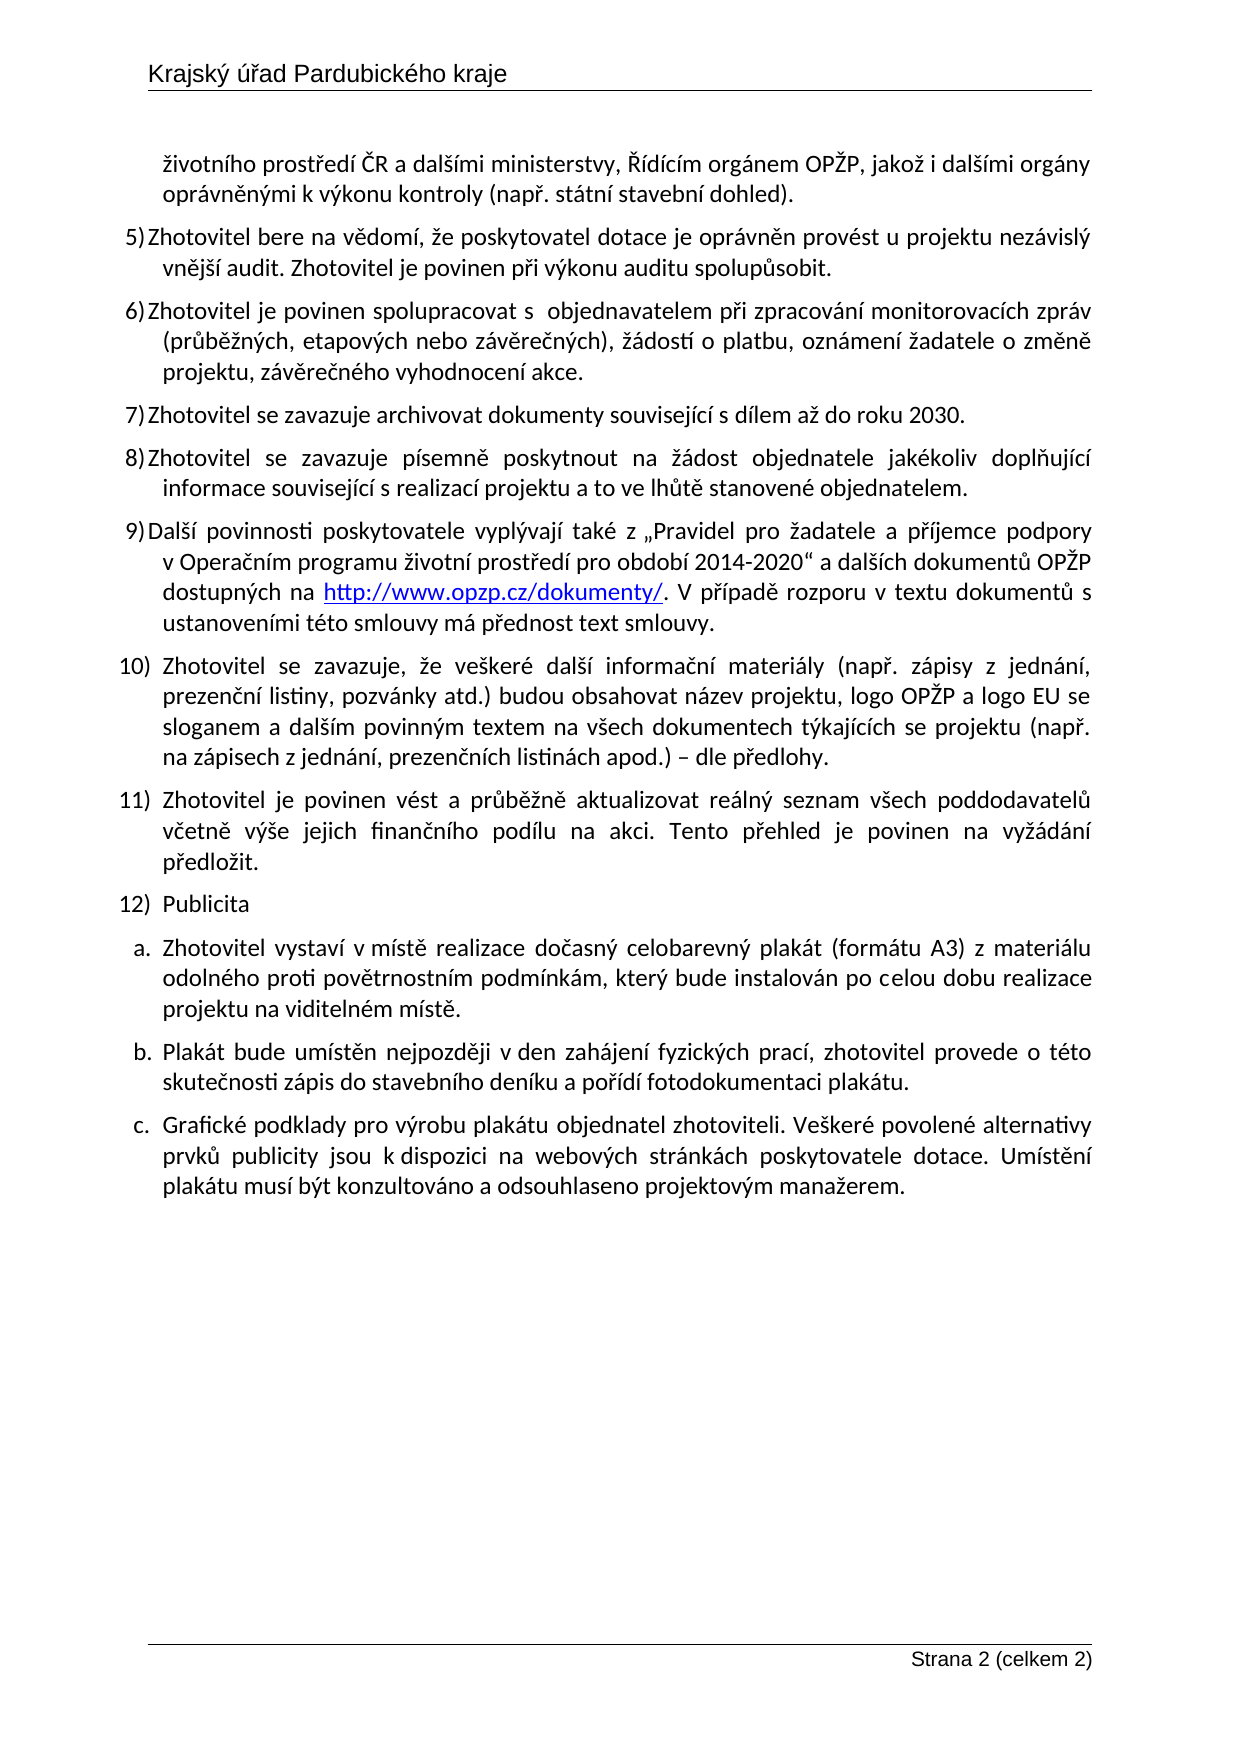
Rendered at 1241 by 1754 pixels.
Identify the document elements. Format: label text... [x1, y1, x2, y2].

list Zhotovitel se zavazuje archivovat dokumenty související s dílem až do roku 2030. [125, 399, 1092, 429]
list Další povinnosti poskytovatele vyplývají také z „Pravidel pro žadatele a příjemce podpory v Operačním programu životní prostředí pro období 2014-2020“ a dalších dokumentů OPŽP dostupných na http://www.opzp.cz/dokumenty/. V případě rozporu v textu dokumentů s ustanoveními této smlouvy má přednost text smlouvy. [125, 515, 1092, 637]
list Publicita [118, 889, 1092, 919]
list Zhotovitel je povinen spolupracovat s objednavatelem při zpracování monitorovacích zpráv (průběžných, etapových nebo závěrečných), žádostí o platbu, oznámení žadatele o změně projektu, závěrečného vyhodnocení akce. [125, 295, 1092, 386]
list Zhotovitel je povinen vést a průběžně aktualizovat reálný seznam všech poddodavatelů včetně výše jejich finančního podílu na akci. Tento přehled je povinen na vyžádání předložit. [118, 784, 1092, 876]
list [125, 148, 1092, 209]
list Grafické podklady pro výrobu plakátu objednatel zhotoviteli. Veškeré povolené alternativy prvků publicity jsou k dispozici na webových stránkách poskytovatele dotace. Umístění plakátu musí být konzultováno a odsouhlaseno projektovým manažerem. [133, 1109, 1092, 1201]
list Zhotovitel bere na vědomí, že poskytovatel dotace je oprávněn provést u projektu nezávislý vnější audit. Zhotovitel je povinen při výkonu auditu spolupůsobit. [125, 221, 1092, 282]
list Zhotovitel vystaví v místě realizace dočasný celobarevný plakát (formátu A3) z materiálu odolného proti povětrnostním podmínkám, který bude instalován po celou dobu realizace projektu na viditelném místě. [133, 932, 1092, 1023]
list Zhotovitel se zavazuje písemně poskytnout na žádost objednatele jakékoliv doplňující informace související s realizací projektu a to ve lhůtě stanovené objednatelem. [125, 442, 1092, 503]
list Plakát bude umístěn nejpozději v den zahájení fyzických prací, zhotovitel provede o této skutečnosti zápis do stavebního deníku a pořídí fotodokumentaci plakátu. [133, 1036, 1092, 1097]
list Zhotovitel se zavazuje, že veškeré další informační materiály (např. zápisy z jednání, prezenční listiny, pozvánky atd.) budou obsahovat název projektu, logo OPŽP a logo EU se sloganem a dalším povinným textem na všech dokumentech týkajících se projektu (např. na zápisech z jednání, prezenčních listinách apod.) – dle předlohy. [118, 650, 1092, 772]
